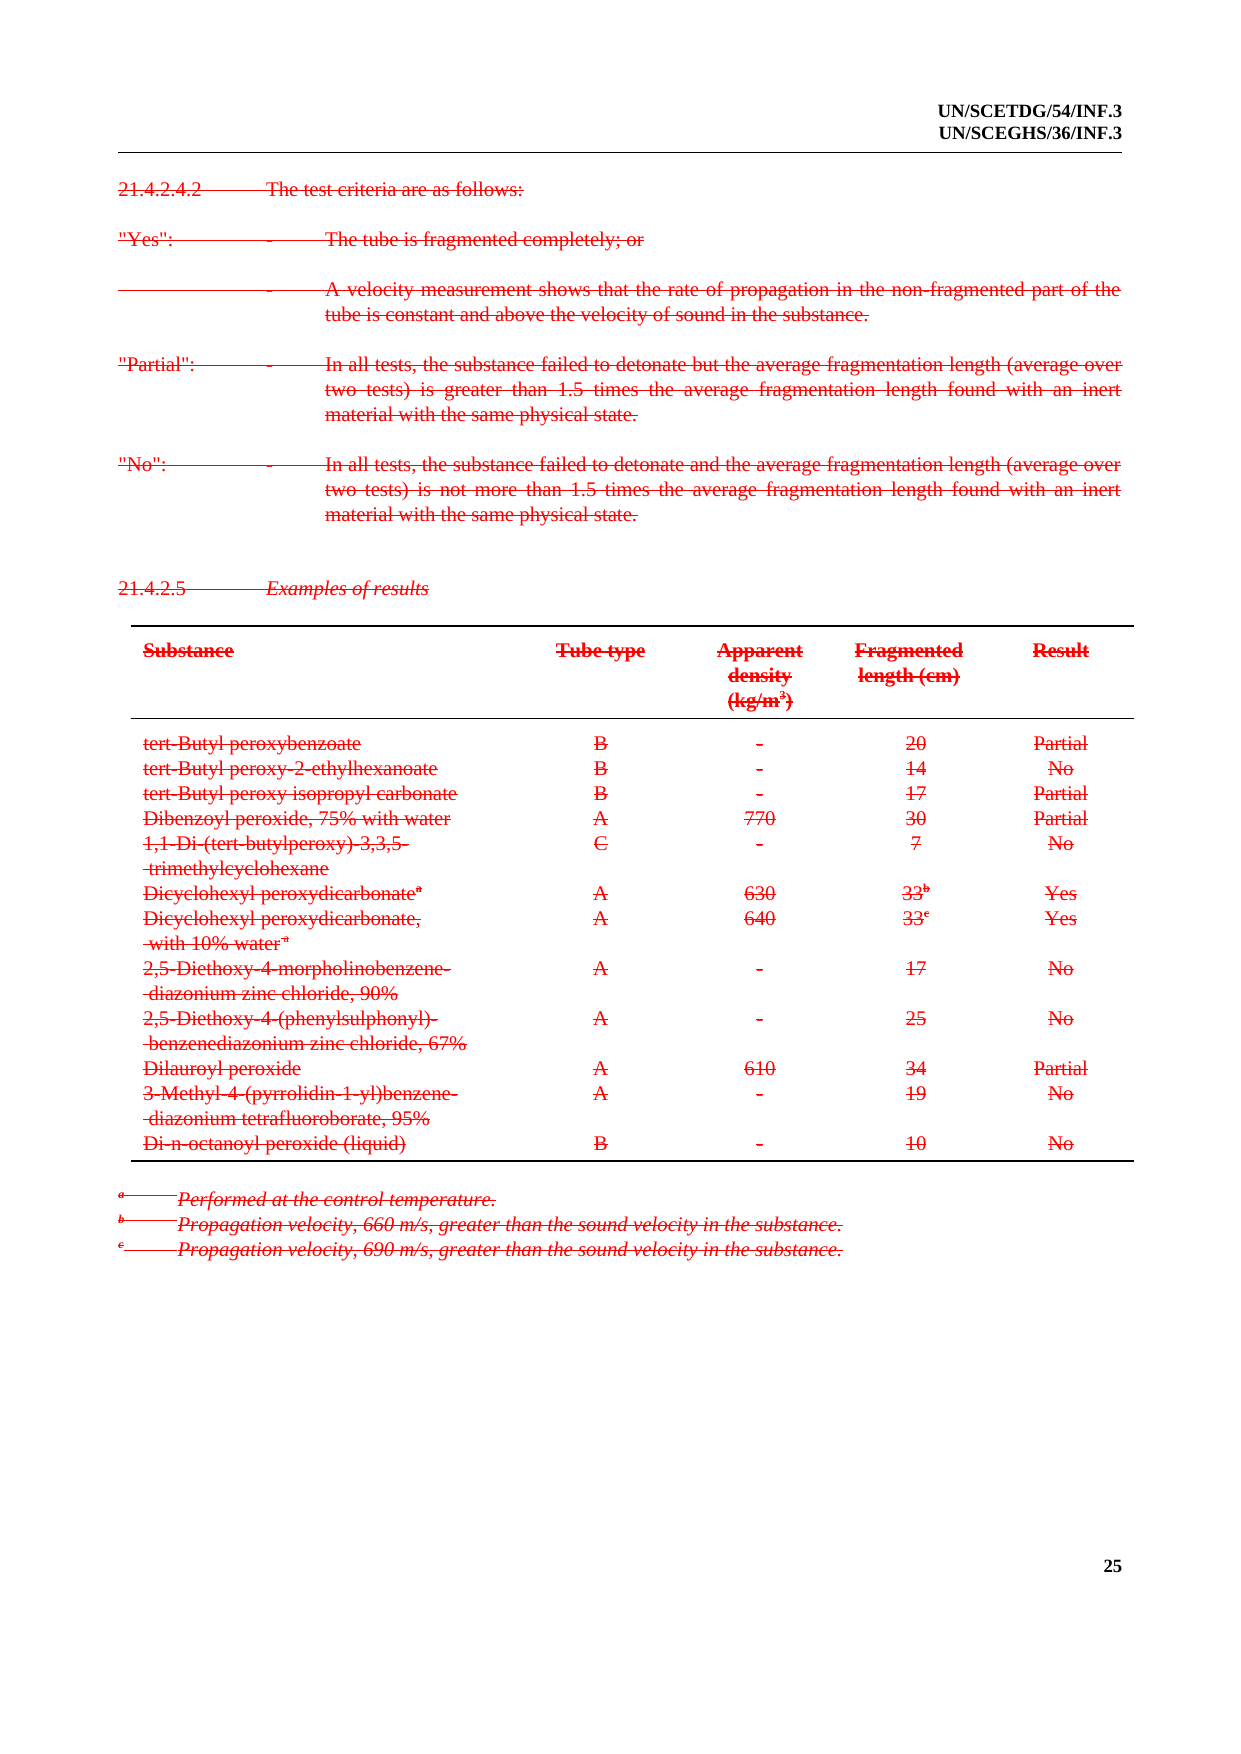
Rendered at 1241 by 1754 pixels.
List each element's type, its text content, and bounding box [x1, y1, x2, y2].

table_header Tube type [526, 627, 674, 717]
table_cell 20 14 17 30 7 33b 33c 17 25 34 19 10 [845, 719, 987, 1160]
list "Yes": - The tube is fragmented completely; or [118, 226, 1122, 251]
table_header Substance [131, 627, 526, 717]
table_cell B B B A C A A A A A A B [526, 719, 674, 1160]
table_cell Partial No Partial Partial No Yes Yes No No Partial No No [987, 719, 1134, 1160]
list a Performed at the control temperature. [118, 1186, 1122, 1211]
list c Propagation velocity, 690 m/s, greater than the sound velocity in the substance. [118, 1236, 1122, 1261]
table_cell - - - 770 - 630 640 - - 610 - - [674, 719, 845, 1160]
table_header Fragmented length (cm) [845, 627, 987, 717]
subtitle 21.4.2.4.2 The test criteria are as follows: [118, 177, 1122, 201]
table_header Apparent density (kg/m3) [674, 627, 845, 717]
subtitle 21.4.2.5 Examples of results [118, 576, 1122, 600]
list b Propagation velocity, 660 m/s, greater than the sound velocity in the substance. [118, 1211, 1122, 1236]
list "No": - In all tests, the substance failed to detonate and the average fragmentation length (average over two tests) is not more than 1.5 times the average fragmentation length found with an inert material with the same physical state. [118, 451, 1122, 526]
table_header Result [987, 627, 1134, 717]
table_cell tert-Butyl peroxybenzoate tert-Butyl peroxy-2-ethylhexanoate tert-Butyl peroxy isopropyl carbonate Dibenzoyl peroxide, 75% with water 1,1-Di-(tert-butylperoxy)-3,3,5- trimethylcyclohexane Dicyclohexyl peroxydicarbonatea Dicyclohexyl peroxydicarbonate, with 10% water a 2,5-Diethoxy-4-morpholinobenzene- diazonium zinc chloride, 90% 2,5-Diethoxy-4-(phenylsulphonyl)- benzenediazonium zinc chloride, 67% Dilauroyl peroxide 3-Methyl-4-(pyrrolidin-1-yl)benzene- diazonium tetrafluoroborate, 95% Di-n-octanoyl peroxide (liquid) [131, 719, 526, 1160]
list - A velocity measurement shows that the rate of propagation in the non-fragmented part of the tube is constant and above the velocity of sound in the substance. [118, 276, 1122, 326]
list "Partial": - In all tests, the substance failed to detonate but the average fragmentation length (average over two tests) is greater than 1.5 times the average fragmentation length found with an inert material with the same physical state. [118, 366, 1122, 426]
